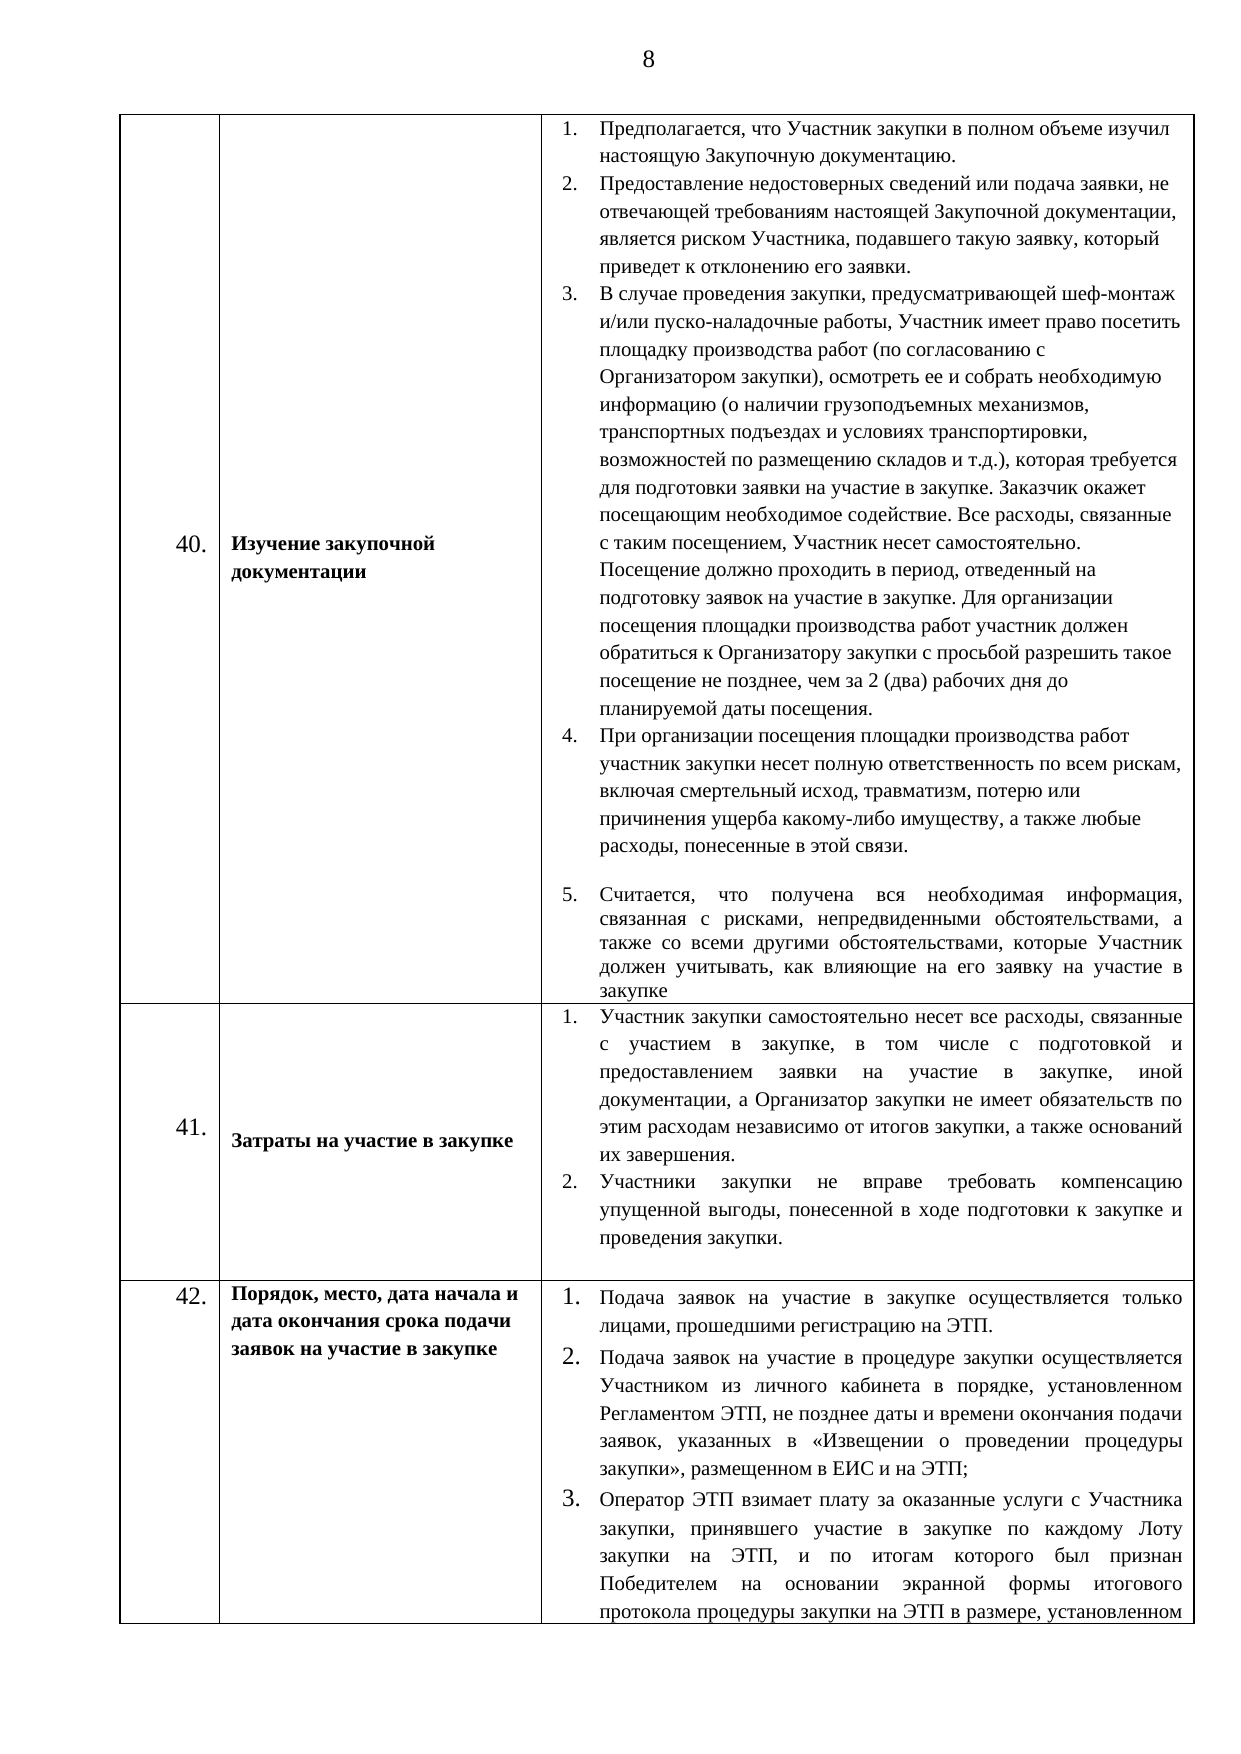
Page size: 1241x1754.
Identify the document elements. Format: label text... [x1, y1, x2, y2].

table_cell Предполагается, что Участник закупки в полном объеме изучил настоящую Закупочную документацию. Предоставление недостоверных сведений или подача заявки, не отвечающей требованиям настоящей Закупочной документации, является риском Участника, подавшего такую заявку, который приведет к отклонению его заявки. В случае проведения закупки, предусматривающей шеф-монтаж и/или пуско-наладочные работы, Участник имеет право посетить площадку производства работ (по согласованию с Организатором закупки), осмотреть ее и собрать необходимую информацию (о наличии грузоподъемных механизмов, транспортных подъездах и условиях транспортировки, возможностей по размещению складов и т.д.), которая требуется для подготовки заявки на участие в закупке. Заказчик окажет посещающим необходимое содействие. Все расходы, связанные с таким посещением, Участник несет самостоятельно. Посещение должно проходить в период, отведенный на подготовку заявок на участие в закупке. Для организации посещения площадки производства работ участник должен обратиться к Организатору закупки с просьбой разрешить такое посещение не позднее, чем за 2 (два) рабочих дня до планируемой даты посещения. При организации посещения площадки производства работ участник закупки несет полную ответственность по всем рискам, включая смертельный исход, травматизм, потерю или причинения ущерба какому-либо имуществу, а также любые расходы, понесенные в этой связи. Считается, что получена вся необходимая информация, связанная с рисками, непредвиденными обстоятельствами, а также со всеми другими обстоятельствами, которые Участник должен учитывать, как влияющие на его заявку на участие в закупке [542, 115, 1193, 1003]
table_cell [542, 1281, 1193, 1623]
table_cell Изучение закупочной документации [220, 115, 541, 1003]
table_cell Участник закупки самостоятельно несет все расходы, связанные с участием в закупке, в том числе с подготовкой и предоставлением заявки на участие в закупке, иной документации, а Организатор закупки не имеет обязательств по этим расходам независимо от итогов закупки, а также оснований их завершения. Участники закупки не вправе требовать компенсацию упущенной выгоды, понесенной в ходе подготовки к закупке и проведения закупки. [542, 1004, 1193, 1280]
table_cell [121, 1281, 219, 1623]
table_cell [121, 115, 219, 1003]
table_cell [121, 1004, 219, 1280]
table_cell Затраты на участие в закупке [220, 1004, 541, 1280]
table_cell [220, 1281, 541, 1623]
